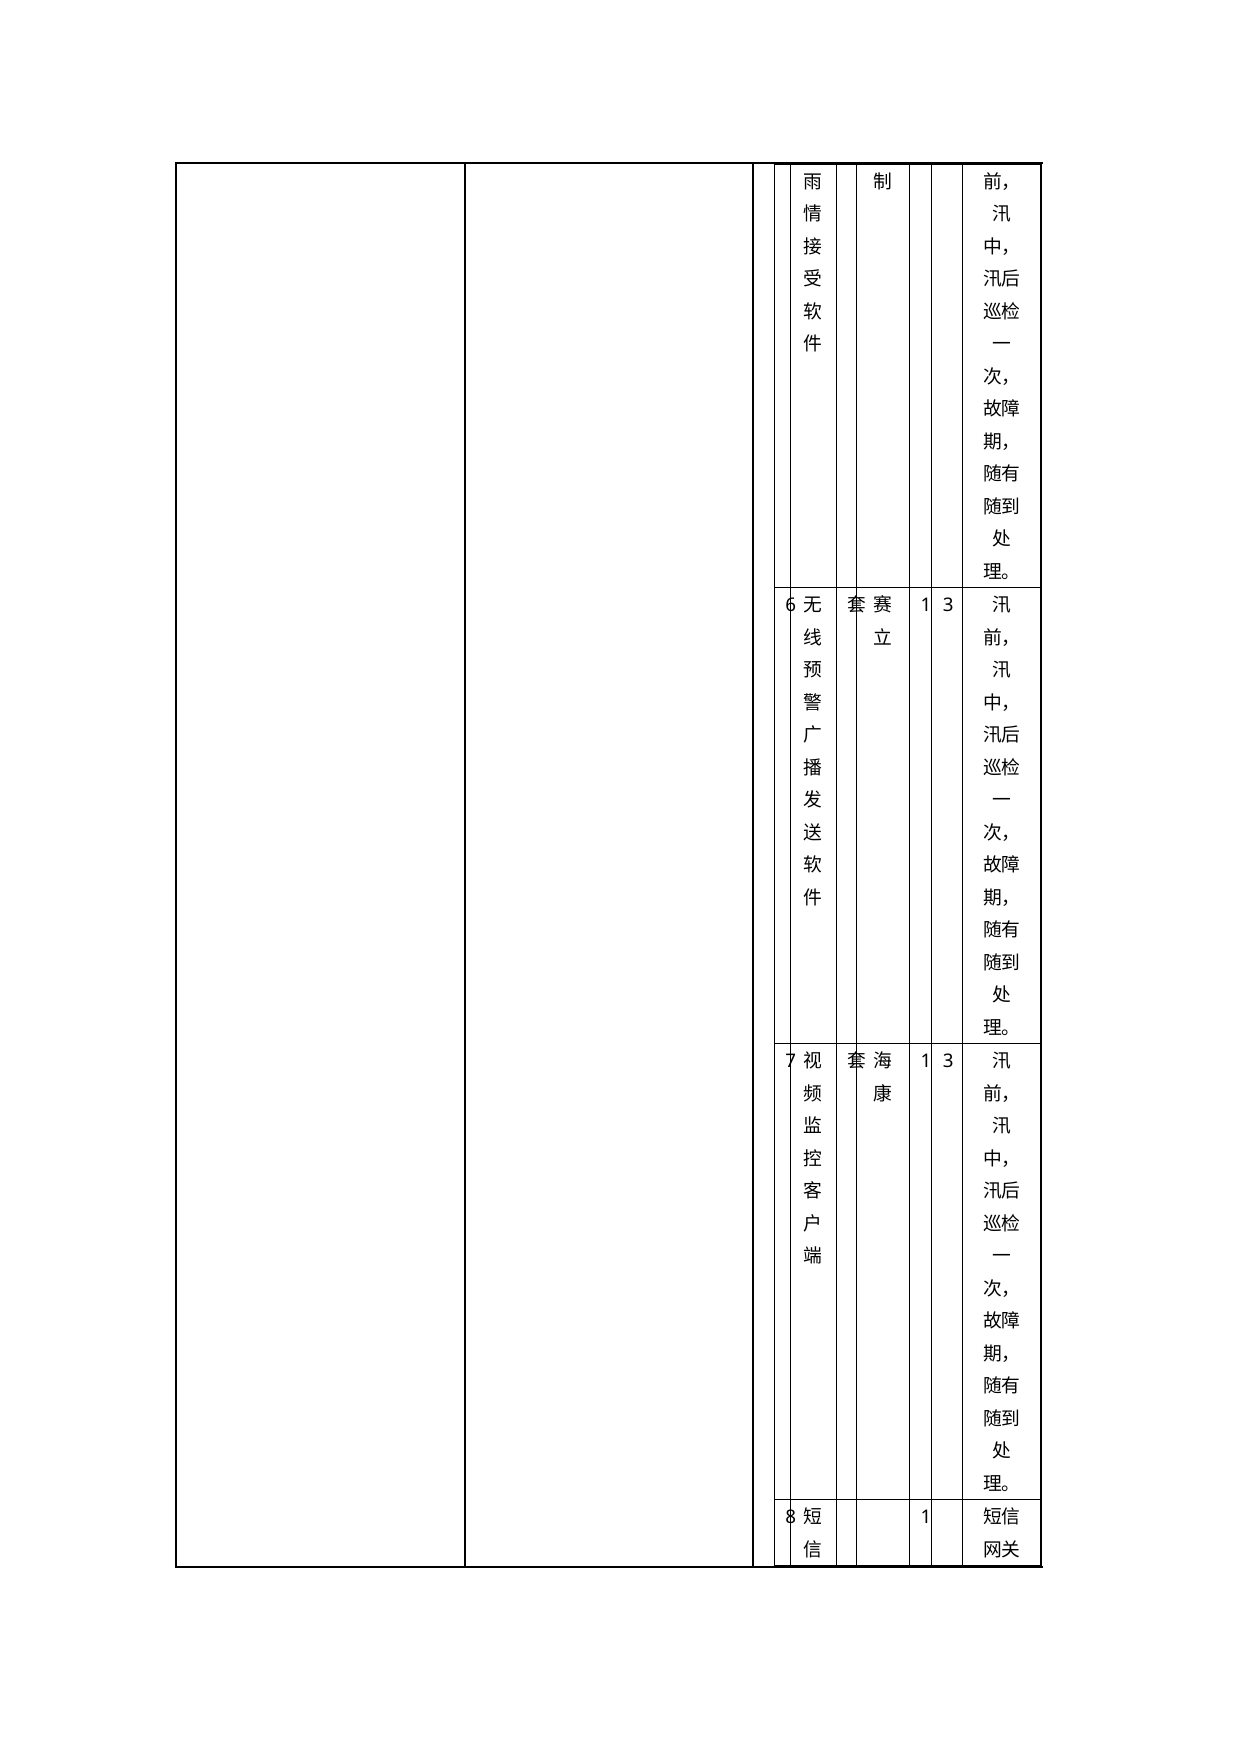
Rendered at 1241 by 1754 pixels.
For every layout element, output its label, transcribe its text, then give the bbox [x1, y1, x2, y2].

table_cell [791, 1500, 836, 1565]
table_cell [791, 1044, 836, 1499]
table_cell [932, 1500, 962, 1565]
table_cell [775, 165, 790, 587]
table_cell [963, 165, 1040, 587]
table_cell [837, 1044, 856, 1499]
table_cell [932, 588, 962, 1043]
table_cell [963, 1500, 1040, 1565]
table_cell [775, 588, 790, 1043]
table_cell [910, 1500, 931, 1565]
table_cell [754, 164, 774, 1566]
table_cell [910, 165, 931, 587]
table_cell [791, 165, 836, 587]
table_cell [466, 164, 752, 1566]
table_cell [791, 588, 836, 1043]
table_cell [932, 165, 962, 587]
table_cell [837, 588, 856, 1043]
table_cell 1 [177, 164, 464, 1566]
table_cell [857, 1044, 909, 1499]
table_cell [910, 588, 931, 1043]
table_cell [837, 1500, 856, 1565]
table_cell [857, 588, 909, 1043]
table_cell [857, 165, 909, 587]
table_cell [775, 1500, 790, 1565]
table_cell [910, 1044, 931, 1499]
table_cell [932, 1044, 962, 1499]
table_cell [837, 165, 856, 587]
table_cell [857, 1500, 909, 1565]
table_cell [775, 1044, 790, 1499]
